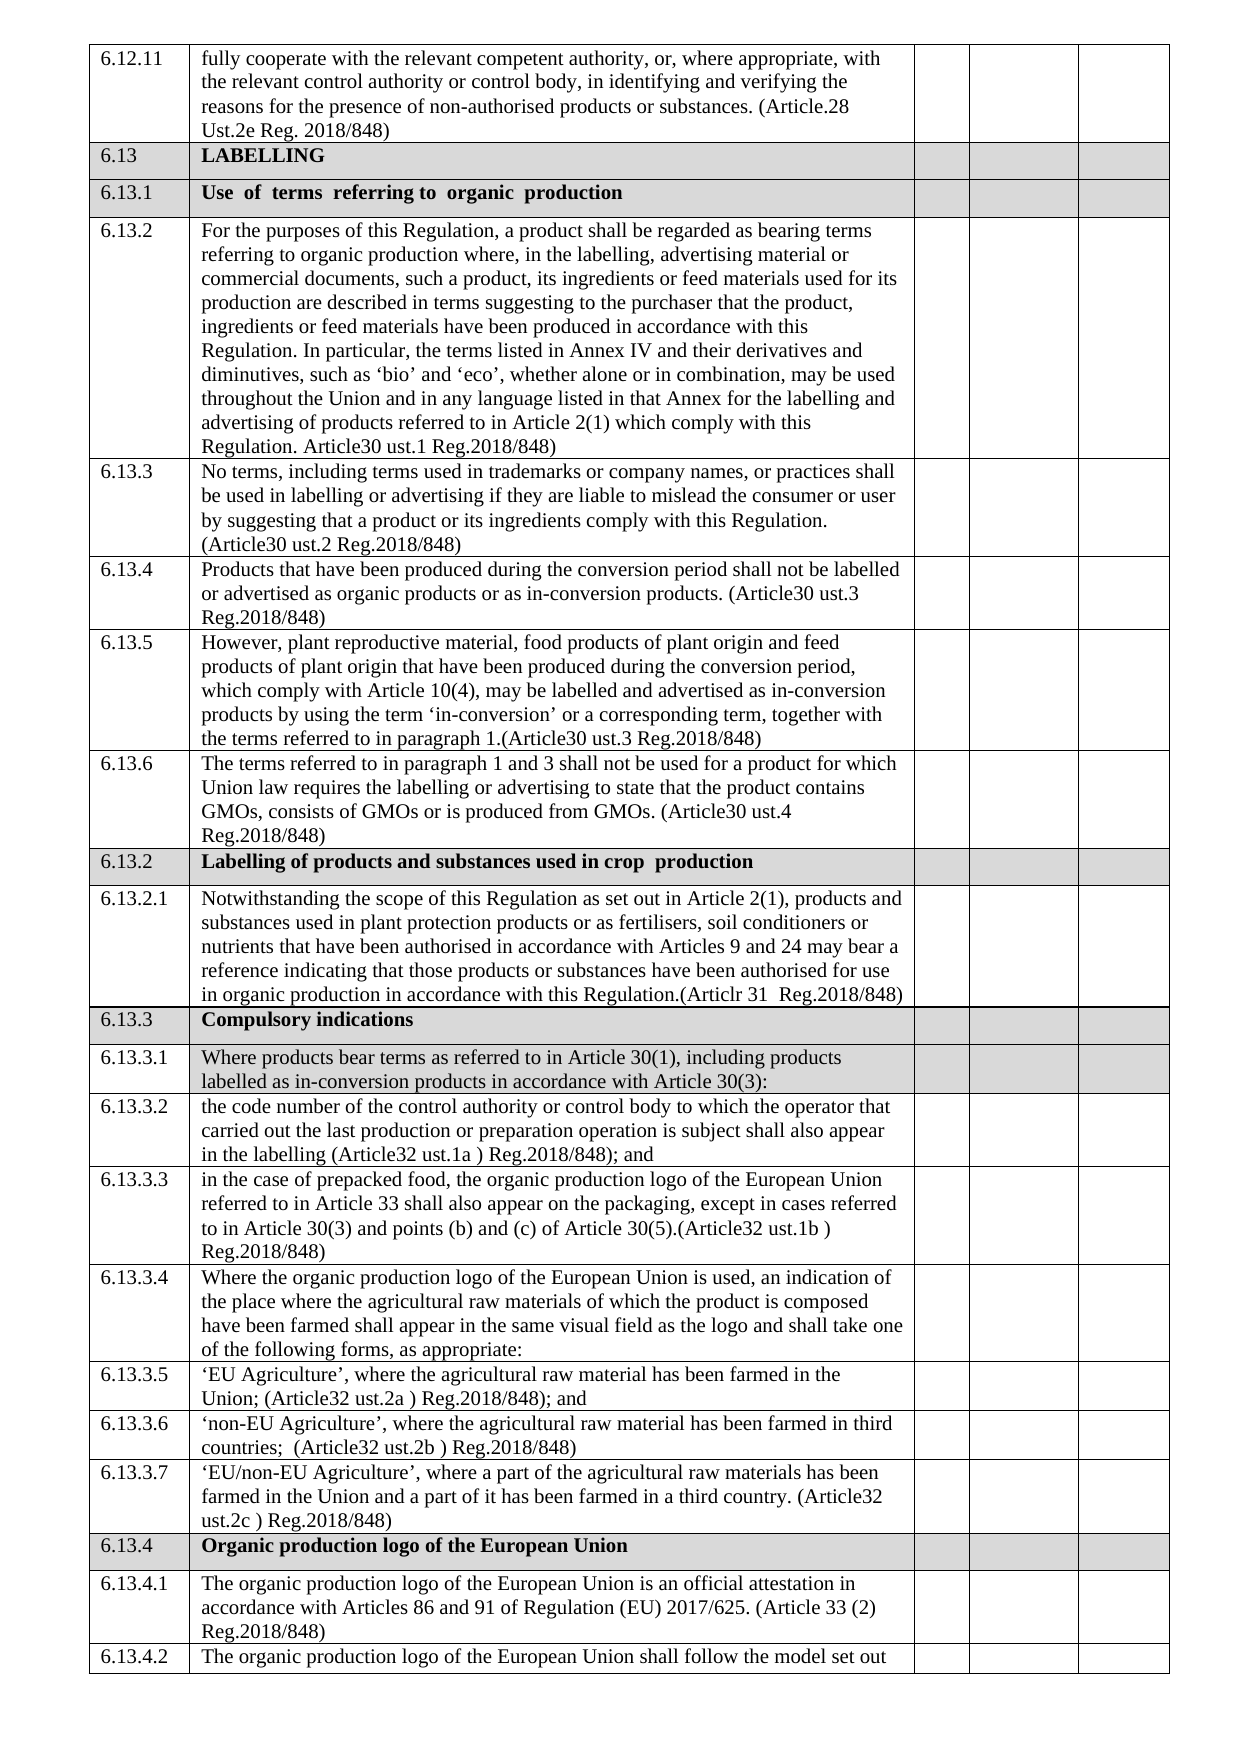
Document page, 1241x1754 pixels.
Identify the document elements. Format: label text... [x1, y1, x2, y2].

table_cell [915, 1265, 969, 1361]
table_cell [970, 1460, 1078, 1532]
table_cell [970, 886, 1078, 1006]
table_cell [970, 1534, 1078, 1570]
table_cell [1079, 630, 1169, 750]
table_cell [1079, 1644, 1169, 1673]
table_cell [1079, 849, 1169, 885]
table_cell [915, 751, 969, 847]
table_cell LABELLING [190, 143, 914, 179]
table_cell [970, 849, 1078, 885]
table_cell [190, 1644, 914, 1673]
table_cell [1079, 1411, 1169, 1459]
table_cell Products that have been produced during the conversion period shall not be labelled or advertised as organic products or as in-conversion products. (Article30 ust.3 Reg.2018/848) [190, 557, 914, 629]
table_cell [915, 1534, 969, 1570]
table_cell [915, 849, 969, 885]
table_cell [1079, 1094, 1169, 1166]
table_cell [1079, 1265, 1169, 1361]
table_cell [970, 1094, 1078, 1166]
table_cell the code number of the control authority or control body to which the operator that carried out the last production or preparation operation is subject shall also appear in the labelling (Article32 ust.1a ) Reg.2018/848); and [190, 1094, 914, 1166]
table_cell 6.13.6 [90, 751, 189, 847]
table_cell [970, 557, 1078, 629]
table_cell [915, 218, 969, 458]
table_cell [915, 459, 969, 556]
table_cell [970, 1167, 1078, 1263]
table_cell [1079, 1008, 1169, 1044]
table_cell 6.13.3.2 [90, 1094, 189, 1166]
table_cell For the purposes of this Regulation, a product shall be regarded as bearing terms referring to organic production where, in the labelling, advertising material or commercial documents, such a product, its ingredients or feed materials used for its production are described in terms suggesting to the purchaser that the product, ingredients or feed materials have been produced in accordance with this Regulation. In particular, the terms listed in Annex IV and their derivatives and diminutives, such as ‘bio’ and ‘eco’, whether alone or in combination, may be used throughout the Union and in any language listed in that Annex for the labelling and advertising of products referred to in Article 2(1) which comply with this Regulation. Article30 ust.1 Reg.2018/848) [190, 218, 914, 458]
table_cell Where the organic production logo of the European Union is used, an indication of the place where the agricultural raw materials of which the product is composed have been farmed shall appear in the same visual field as the logo and shall take one of the following forms, as appropriate: [190, 1265, 914, 1361]
table_cell [915, 1167, 969, 1263]
table_cell [915, 1094, 969, 1166]
table_cell 6.13.3.4 [90, 1265, 189, 1361]
table_cell [1079, 218, 1169, 458]
table_cell [915, 143, 969, 179]
table_cell [915, 1571, 969, 1643]
table_cell [915, 630, 969, 750]
table_cell 6.13.3.1 [90, 1045, 189, 1093]
table_cell [915, 45, 969, 142]
table_cell [970, 630, 1078, 750]
table_cell [1079, 751, 1169, 847]
table_cell [1079, 1045, 1169, 1093]
table_cell [970, 1362, 1078, 1410]
table_cell [915, 1362, 969, 1410]
table_cell No terms, including terms used in trademarks or company names, or practices shall be used in labelling or advertising if they are liable to mislead the consumer or user by suggesting that a product or its ingredients comply with this Regulation. (Article30 ust.2 Reg.2018/848) [190, 459, 914, 556]
table_cell [1079, 143, 1169, 179]
table_cell 6.13 [90, 143, 189, 179]
table_cell [1079, 557, 1169, 629]
table_cell [1079, 180, 1169, 217]
table_cell [915, 1045, 969, 1093]
table_cell [915, 180, 969, 217]
table_cell [915, 557, 969, 629]
table_cell [1079, 1362, 1169, 1410]
table_cell [915, 1644, 969, 1673]
table_cell Use of terms referring to organic production [190, 180, 914, 217]
table_cell 6.13.4.1 [90, 1571, 189, 1643]
table_cell [970, 45, 1078, 142]
table_cell 6.13.3 [90, 1008, 189, 1044]
table_cell [970, 1411, 1078, 1459]
table_cell 6.13.5 [90, 630, 189, 750]
table_cell [1079, 1167, 1169, 1263]
table_cell [970, 180, 1078, 217]
table_cell in the case of prepacked food, the organic production logo of the European Union referred to in Article 33 shall also appear on the packaging, except in cases referred to in Article 30(3) and points (b) and (c) of Article 30(5).(Article32 ust.1b ) Reg.2018/848) [190, 1167, 914, 1263]
table_cell 6.12.11 [90, 45, 189, 142]
table_cell [970, 751, 1078, 847]
table_cell 6.13.2 [90, 849, 189, 885]
table_cell Labelling of products and substances used in crop production [190, 849, 914, 885]
table_cell [1079, 886, 1169, 1006]
table_cell 6.13.3.5 [90, 1362, 189, 1410]
table_cell 6.13.2 [90, 218, 189, 458]
table_cell [915, 1460, 969, 1532]
table_cell 6.13.4 [90, 1534, 189, 1570]
table_cell [1079, 1534, 1169, 1570]
table_cell [970, 143, 1078, 179]
table_cell 6.13.2.1 [90, 886, 189, 1006]
table_cell The terms referred to in paragraph 1 and 3 shall not be used for a product for which Union law requires the labelling or advertising to state that the product contains GMOs, consists of GMOs or is produced from GMOs. (Article30 ust.4 Reg.2018/848) [190, 751, 914, 847]
table_cell The organic production logo of the European Union is an official attestation in accordance with Articles 86 and 91 of Regulation (EU) 2017/625. (Article 33 (2) Reg.2018/848) [190, 1571, 914, 1643]
table_cell ‘non-EU Agriculture’, where the agricultural raw material has been farmed in third countries; (Article32 ust.2b ) Reg.2018/848) [190, 1411, 914, 1459]
table_cell [1079, 1571, 1169, 1643]
table_cell Compulsory indications [190, 1008, 914, 1044]
table_cell [970, 1644, 1078, 1673]
table_cell Organic production logo of the European Union [190, 1534, 914, 1570]
table_cell [1079, 1460, 1169, 1532]
table_cell ‘EU Agriculture’, where the agricultural raw material has been farmed in the Union; (Article32 ust.2a ) Reg.2018/848); and [190, 1362, 914, 1410]
table_cell [1079, 45, 1169, 142]
table_cell Notwithstanding the scope of this Regulation as set out in Article 2(1), products and substances used in plant protection products or as fertilisers, soil conditioners or nutrients that have been authorised in accordance with Articles 9 and 24 may bear a reference indicating that those products or substances have been authorised for use in organic production in accordance with this Regulation.(Articlr 31 Reg.2018/848) [190, 886, 914, 1006]
table_cell [970, 1571, 1078, 1643]
table_cell [1079, 459, 1169, 556]
table_cell [970, 1045, 1078, 1093]
table_cell 6.13.3.3 [90, 1167, 189, 1263]
table_cell 6.13.3.6 [90, 1411, 189, 1459]
table_cell [970, 1008, 1078, 1044]
table_cell [970, 1265, 1078, 1361]
table_cell [970, 218, 1078, 458]
table_cell [915, 1008, 969, 1044]
table_cell However, plant reproductive material, food products of plant origin and feed products of plant origin that have been produced during the conversion period, which comply with Article 10(4), may be labelled and advertised as in-conversion products by using the term ‘in-conversion’ or a corresponding term, together with the terms referred to in paragraph 1.(Article30 ust.3 Reg.2018/848) [190, 630, 914, 750]
table_cell [915, 1411, 969, 1459]
table_cell [970, 459, 1078, 556]
table_cell 6.13.3.7 [90, 1460, 189, 1532]
table_cell 6.13.4 [90, 557, 189, 629]
table_cell 6.13.4.2 [90, 1644, 189, 1673]
table_cell [915, 886, 969, 1006]
table_cell Where products bear terms as referred to in Article 30(1), including products labelled as in-conversion products in accordance with Article 30(3): [190, 1045, 914, 1093]
table_cell 6.13.3 [90, 459, 189, 556]
table_cell ‘EU/non-EU Agriculture’, where a part of the agricultural raw materials has been farmed in the Union and a part of it has been farmed in a third country. (Article32 ust.2c ) Reg.2018/848) [190, 1460, 914, 1532]
table_cell 6.13.1 [90, 180, 189, 217]
table_cell fully cooperate with the relevant competent authority, or, where appropriate, with the relevant control authority or control body, in identifying and verifying the reasons for the presence of non-authorised products or substances. (Article.28 Ust.2e Reg. 2018/848) [190, 45, 914, 142]
